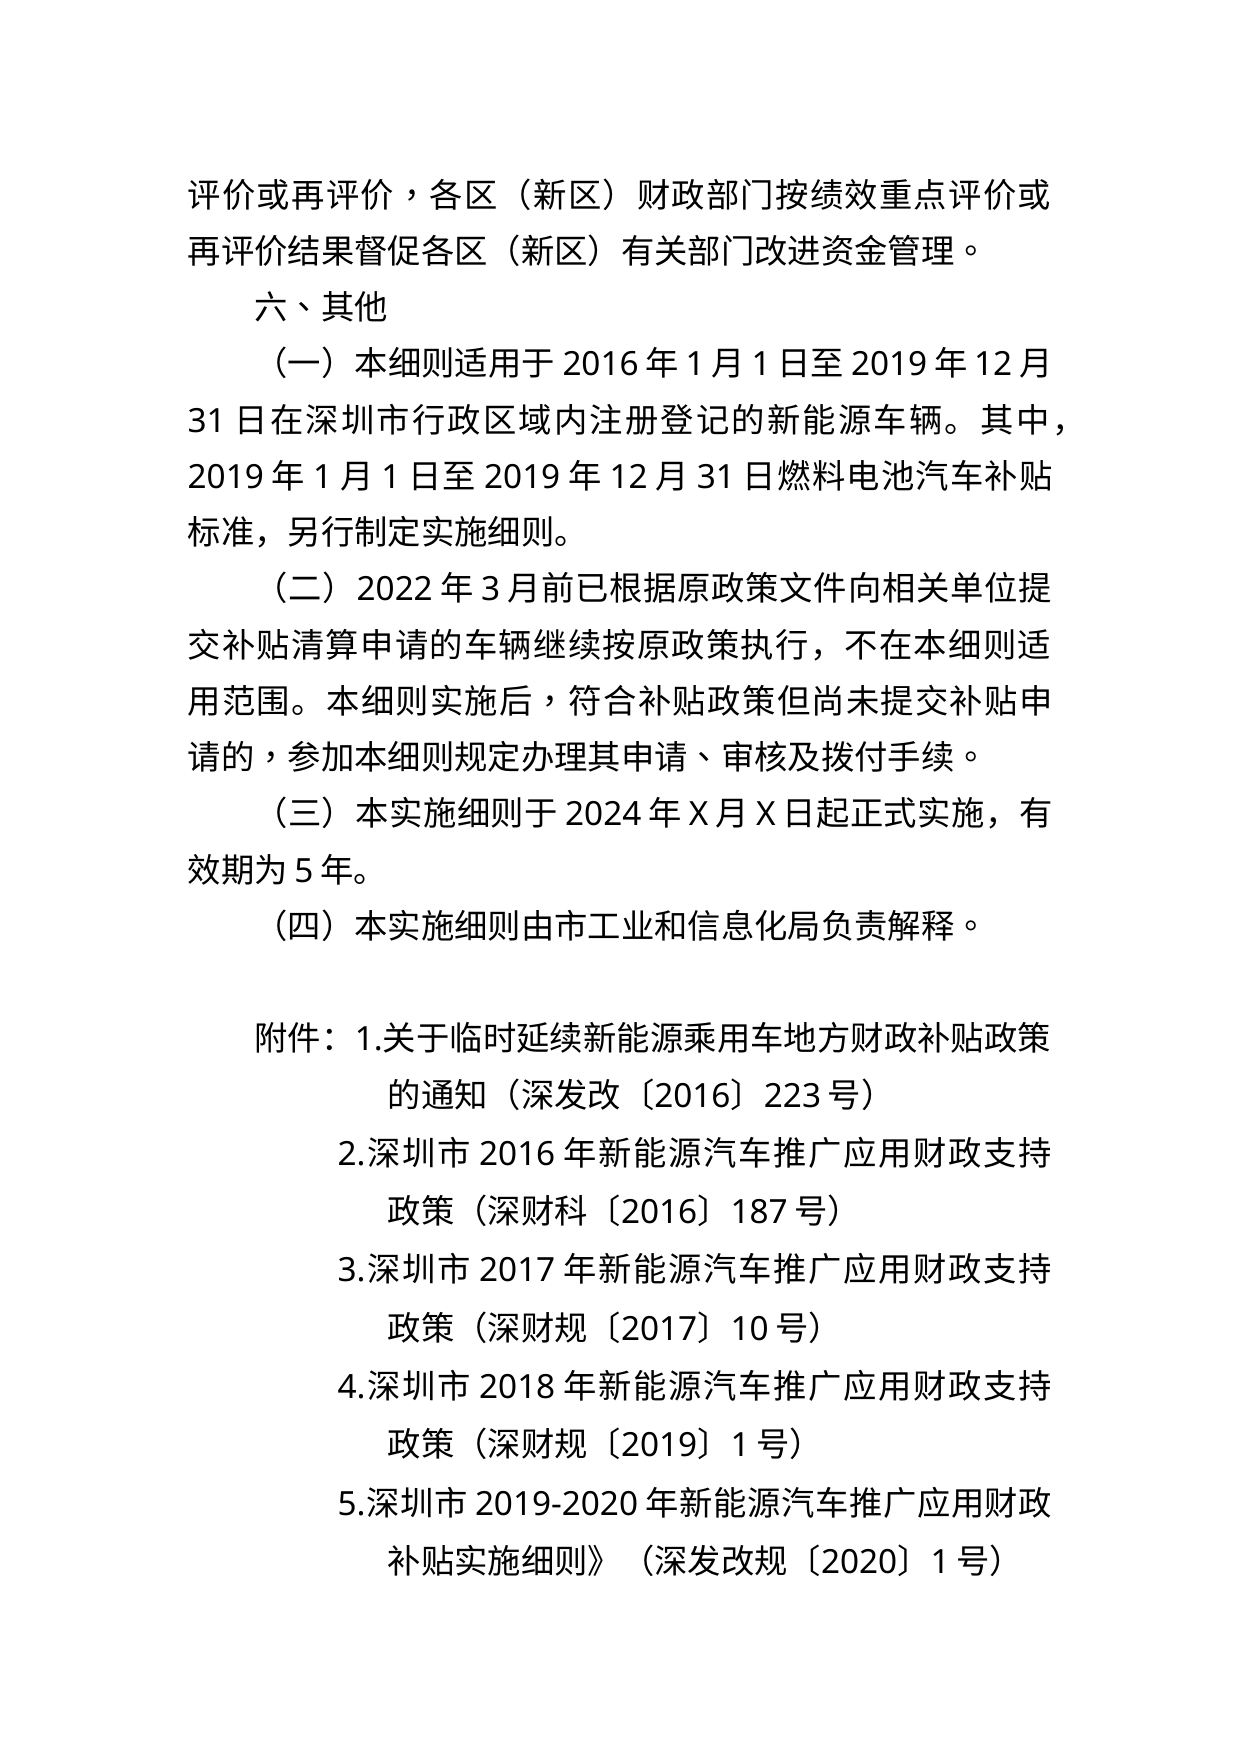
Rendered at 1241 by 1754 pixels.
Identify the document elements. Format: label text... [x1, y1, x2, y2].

text 附件：1.关于临时延续新能源乘用车地方财政补贴政策的通知（深发改〔2016〕223号） [254, 1006, 1053, 1118]
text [187, 162, 1053, 274]
text （四）本实施细则由市工业和信息化局负责解释。 [187, 893, 1053, 949]
text 2.深圳市2016年新能源汽车推广应用财政支持政策（深财科〔2016〕187号） [337, 1118, 1053, 1235]
text （三）本实施细则于2024年X月X日起正式实施，有效期为5年。 [187, 781, 1053, 893]
text 4.深圳市2018年新能源汽车推广应用财政支持政策（深财规〔2019〕1号） [337, 1352, 1053, 1468]
text 5.深圳市2019-2020年新能源汽车推广应用财政补贴实施细则》（深发改规〔2020〕1号） [337, 1468, 1053, 1585]
text 3.深圳市2017年新能源汽车推广应用财政支持政策（深财规〔2017〕10号） [337, 1235, 1053, 1352]
text （二）2022年3月前已根据原政策文件向相关单位提交补贴清算申请的车辆继续按原政策执行，不在本细则适用范围。本细则实施后，符合补贴政策但尚未提交补贴申请的，参加本细则规定办理其申请、审核及拨付手续。 [187, 556, 1053, 781]
text （一）本细则适用于2016年1月1日至2019年12月31日在深圳市行政区域内注册登记的新能源车辆。其中，2019年1月1日至2019年12月31日燃料电池汽车补贴标准，另行制定实施细则。 [187, 331, 1053, 556]
text 六、其他 [187, 274, 1053, 331]
